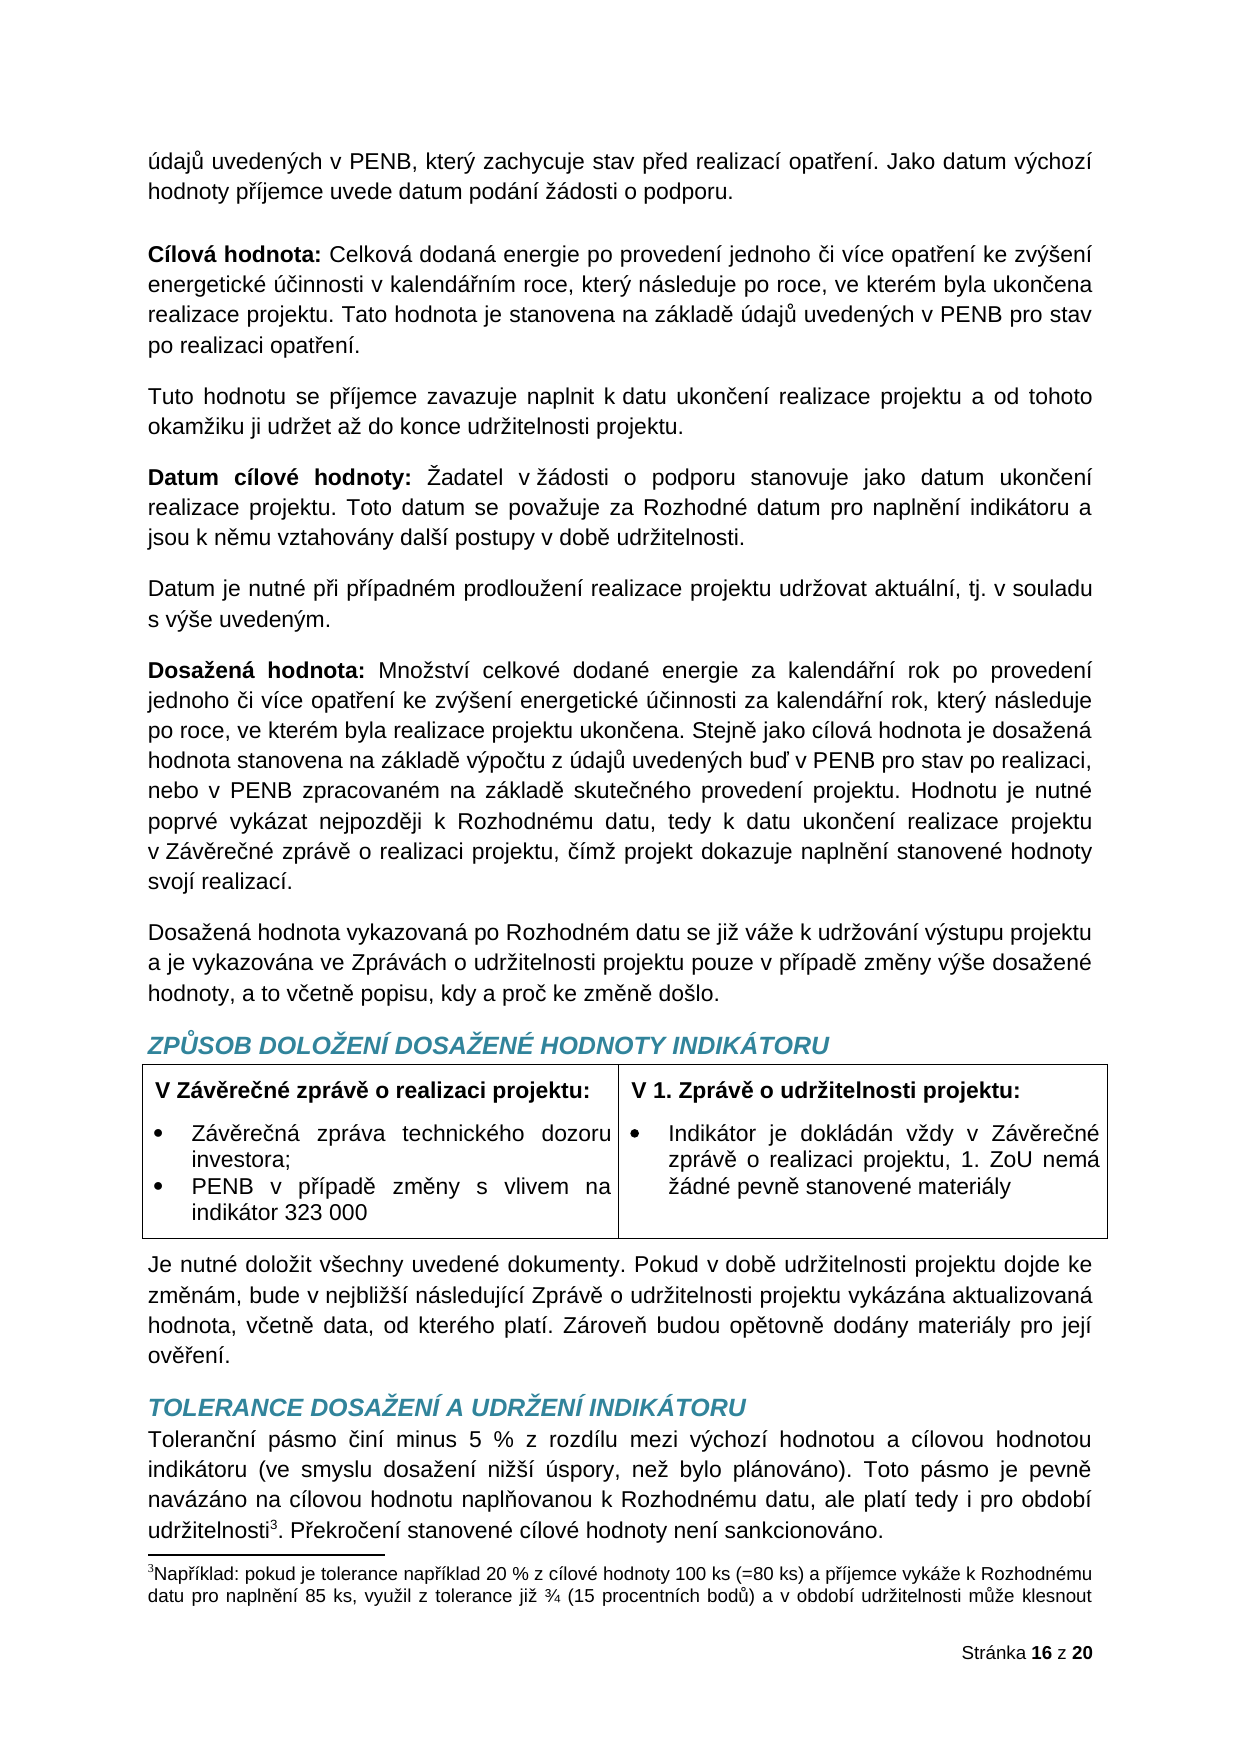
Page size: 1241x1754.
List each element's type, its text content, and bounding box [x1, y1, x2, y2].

text Způsob doložení dosažené hodnoty indikátoru [148, 1031, 1093, 1059]
text Datum cílové hodnoty: Žadatel v žádosti o podporu stanovuje jako datum ukončení realizace projektu. Toto datum se považuje za Rozhodné datum pro naplnění indikátoru a jsou k němu vztahovány další postupy v době udržitelnosti. [148, 464, 1093, 551]
text Toleranční pásmo činí minus 5 % z rozdílu mezi výchozí hodnotou a cílovou hodnotou indikátoru (ve smyslu dosažení nižší úspory, než bylo plánováno). Toto pásmo je pevně navázáno na cílovou hodnotu naplňovanou k Rozhodnému datu, ale platí tedy i pro období udržitelnosti. Překročení stanovené cílové hodnoty není sankcionováno. [148, 1426, 1093, 1543]
text Dosažená hodnota vykazovaná po Rozhodném datu se již váže k udržování výstupu projektu a je vykazována ve Zprávách o udržitelnosti projektu pouze v případě změny výše dosažené hodnoty, a to včetně popisu, kdy a proč ke změně došlo. [148, 919, 1093, 1006]
text Tuto hodnotu se příjemce zavazuje naplnit k datu ukončení realizace projektu a od tohoto okamžiku ji udržet až do konce udržitelnosti projektu. [148, 383, 1093, 439]
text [148, 148, 1093, 204]
text Datum je nutné při případném prodloužení realizace projektu udržovat aktuální, tj. v souladu s výše uvedeným. [148, 575, 1093, 632]
text TOLERANCE DOSAŽENÍ a udržení indikátoru [148, 1393, 1093, 1422]
text Dosažená hodnota: Množství celkové dodané energie za kalendářní rok po provedení jednoho či více opatření ke zvýšení energetické účinnosti za kalendářní rok, který následuje po roce, ve kterém byla realizace projektu ukončena. Stejně jako cílová hodnota je dosažená hodnota stanovena na základě výpočtu z údajů uvedených buď v PENB pro stav po realizaci, nebo v PENB zpracovaném na základě skutečného provedení projektu. Hodnotu je nutné poprvé vykázat nejpozději k Rozhodnému datu, tedy k datu ukončení realizace projektu v Závěrečné zprávě o realizaci projektu, čímž projekt dokazuje naplnění stanovené hodnoty svojí realizací. [148, 657, 1093, 894]
text Cílová hodnota: Celková dodaná energie po provedení jednoho či více opatření ke zvýšení energetické účinnosti v kalendářním roce, který následuje po roce, ve kterém byla ukončena realizace projektu. Tato hodnota je stanovena na základě údajů uvedených v PENB pro stav po realizaci opatření. [148, 241, 1093, 358]
text Je nutné doložit všechny uvedené dokumenty. Pokud v době udržitelnosti projektu dojde ke změnám, bude v nejbližší následující Zprávě o udržitelnosti projektu vykázána aktualizovaná hodnota, včetně data, od kterého platí. Zároveň budou opětovně dodány materiály pro její ověření. [148, 1251, 1093, 1368]
table_header V Závěrečné zprávě o realizaci projektu: Závěrečná zpráva technického dozoru investora; PENB v případě změny s vlivem na indikátor 323 000 [143, 1065, 618, 1238]
table_header V 1. Zprávě o udržitelnosti projektu: Indikátor je dokládán vždy v Závěrečné zprávě o realizaci projektu, 1. ZoU nemá žádné pevně stanovené materiály [619, 1065, 1107, 1238]
